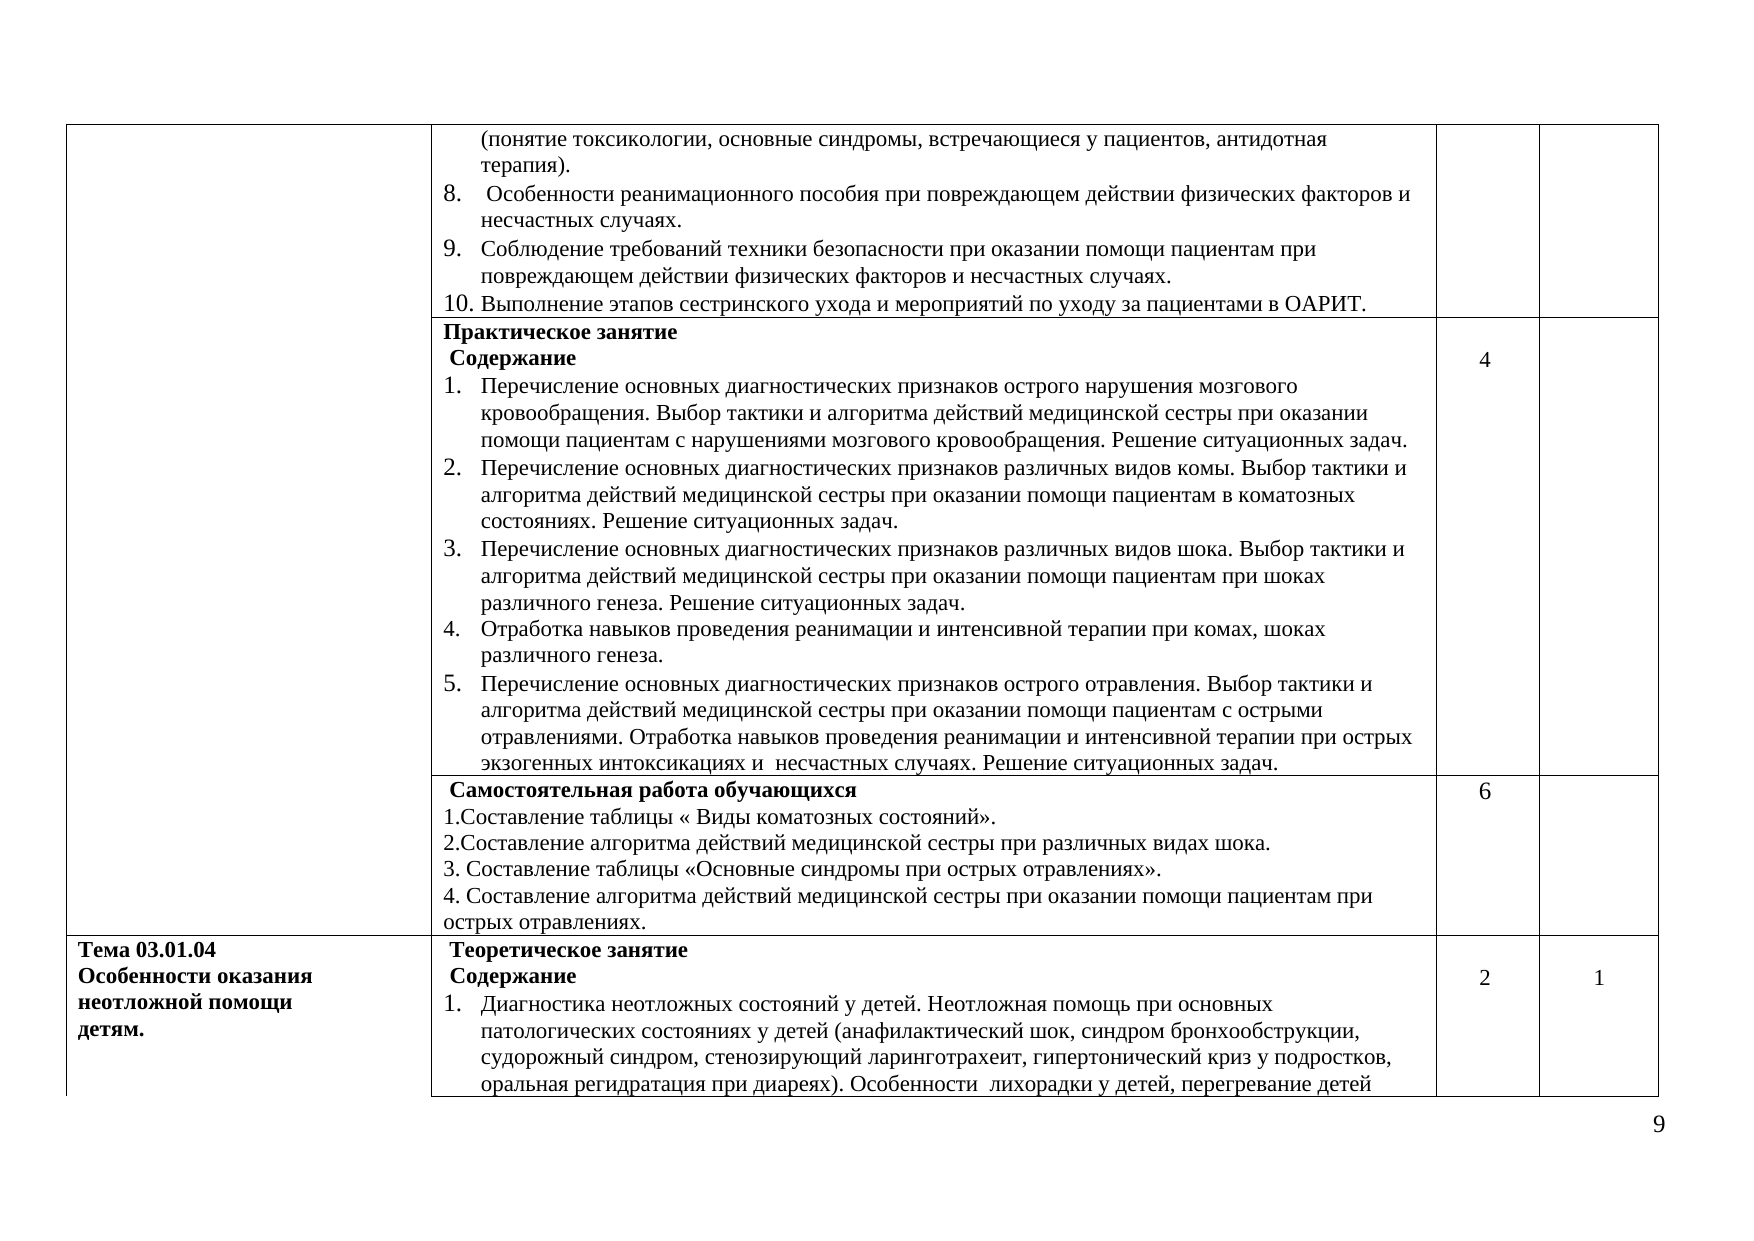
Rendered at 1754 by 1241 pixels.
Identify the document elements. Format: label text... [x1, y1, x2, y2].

table_cell 6 [1437, 776, 1539, 934]
table_cell Самостоятельная работа обучающихся 1.Составление таблицы « Виды коматозных состояний». 2.Составление алгоритма действий медицинской сестры при различных видах шока. 3. Составление таблицы «Основные синдромы при острых отравлениях». 4. Составление алгоритма действий медицинской сестры при оказании помощи пациентам при острых отравлениях. [432, 776, 1436, 934]
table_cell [67, 125, 431, 934]
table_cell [67, 936, 431, 1096]
table_cell 1 [1540, 125, 1658, 317]
table_cell 4 [1437, 318, 1539, 775]
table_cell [432, 936, 1436, 1096]
table_cell 1 [1540, 936, 1658, 1096]
table_cell Практическое занятие Содержание Перечисление основных диагностических признаков острого нарушения мозгового кровообращения. Выбор тактики и алгоритма действий медицинской сестры при оказании помощи пациентам с нарушениями мозгового кровообращения. Решение ситуационных задач. Перечисление основных диагностических признаков различных видов комы. Выбор тактики и алгоритма действий медицинской сестры при оказании помощи пациентам в коматозных состояниях. Решение ситуационных задач. Перечисление основных диагностических признаков различных видов шока. Выбор тактики и алгоритма действий медицинской сестры при оказании помощи пациентам при шоках различного генеза. Решение ситуационных задач. Отработка навыков проведения реанимации и интенсивной терапии при комах, шоках различного генеза. Перечисление основных диагностических признаков острого отравления. Выбор тактики и алгоритма действий медицинской сестры при оказании помощи пациентам с острыми отравлениями. Отработка навыков проведения реанимации и интенсивной терапии при острых экзогенных интоксикациях и несчастных случаях. Решение ситуационных задач. [432, 318, 1436, 775]
table_cell [1540, 776, 1658, 934]
table_cell [1540, 318, 1658, 775]
table_cell 4 [1437, 125, 1539, 317]
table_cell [432, 125, 1436, 317]
table_cell 2 [1437, 936, 1539, 1096]
